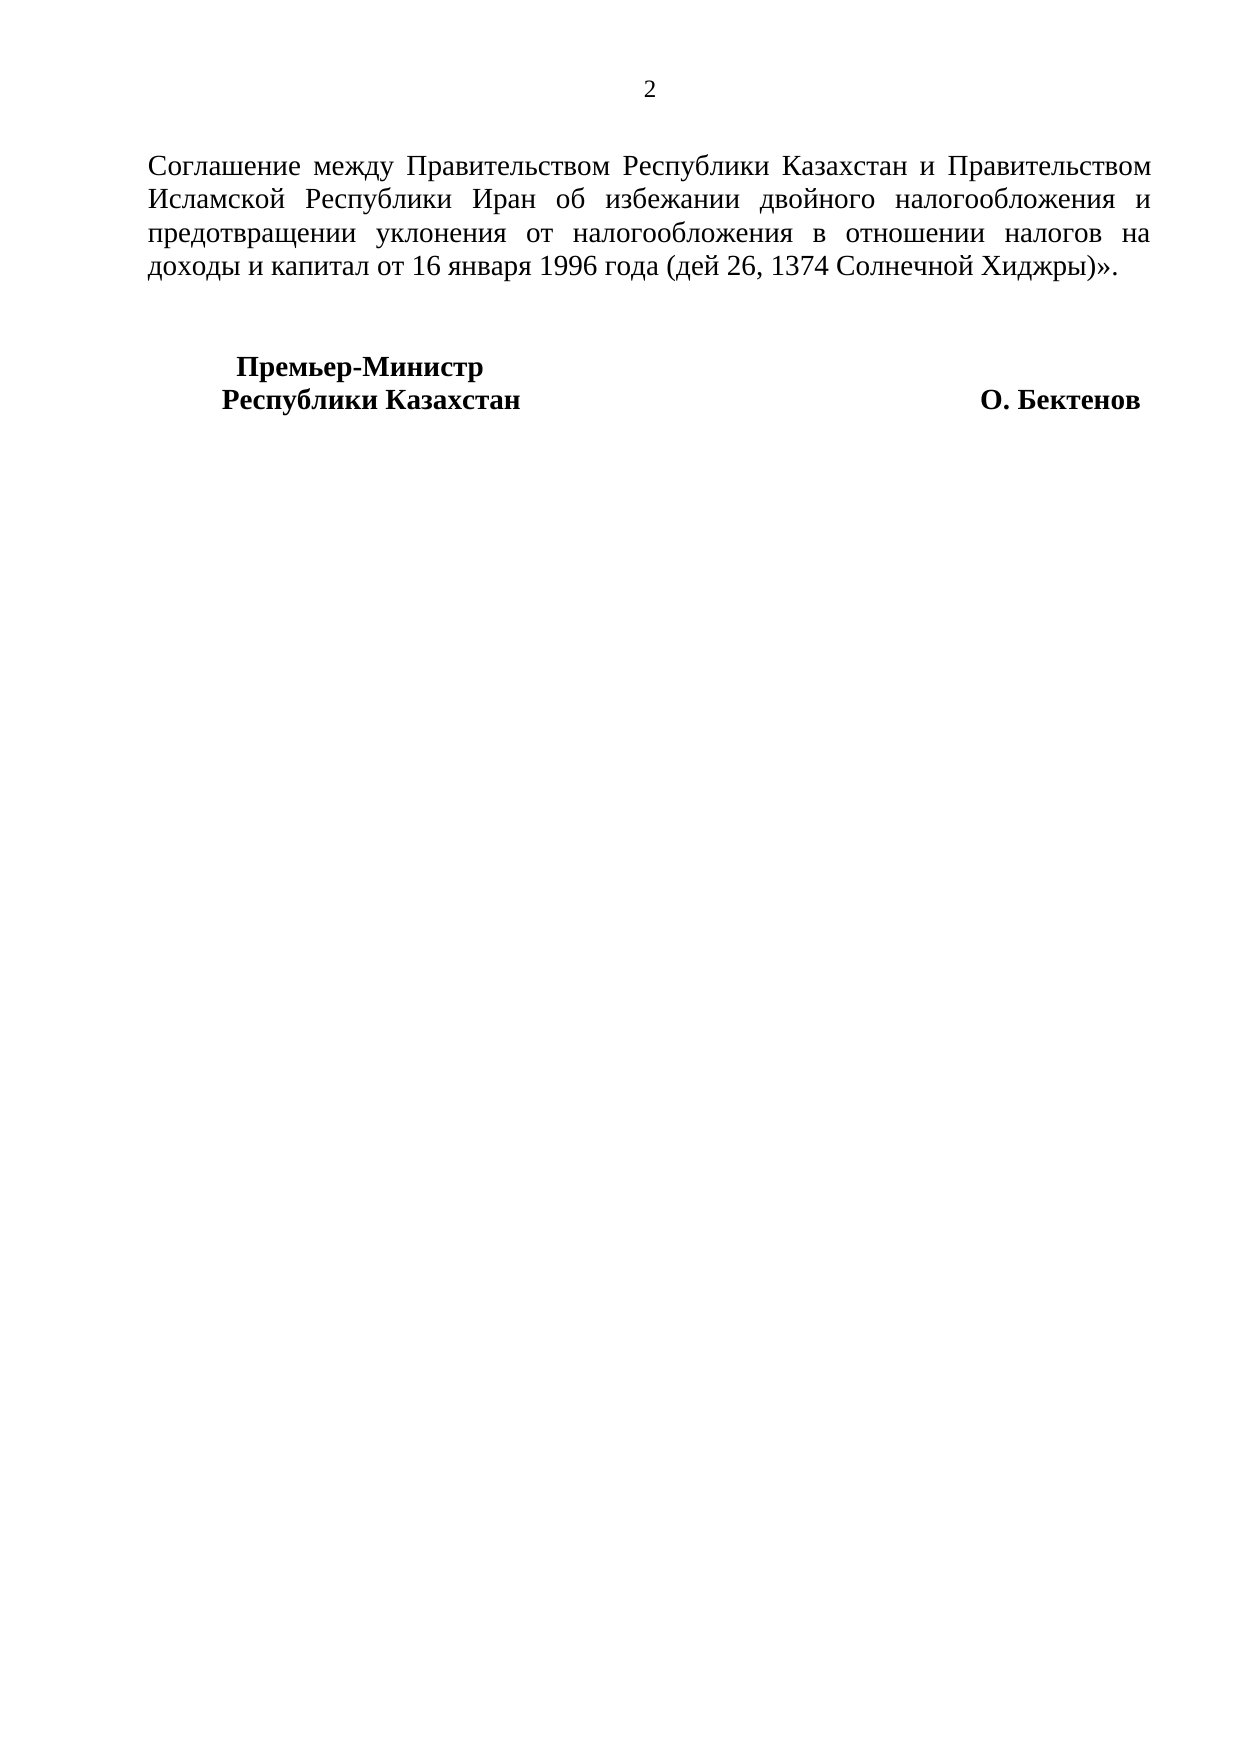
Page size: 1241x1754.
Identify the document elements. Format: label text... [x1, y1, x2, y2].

text Премьер-Министр [236, 349, 1152, 382]
text Республики Казахстан О. Бектенов [222, 382, 1152, 416]
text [148, 148, 1152, 282]
